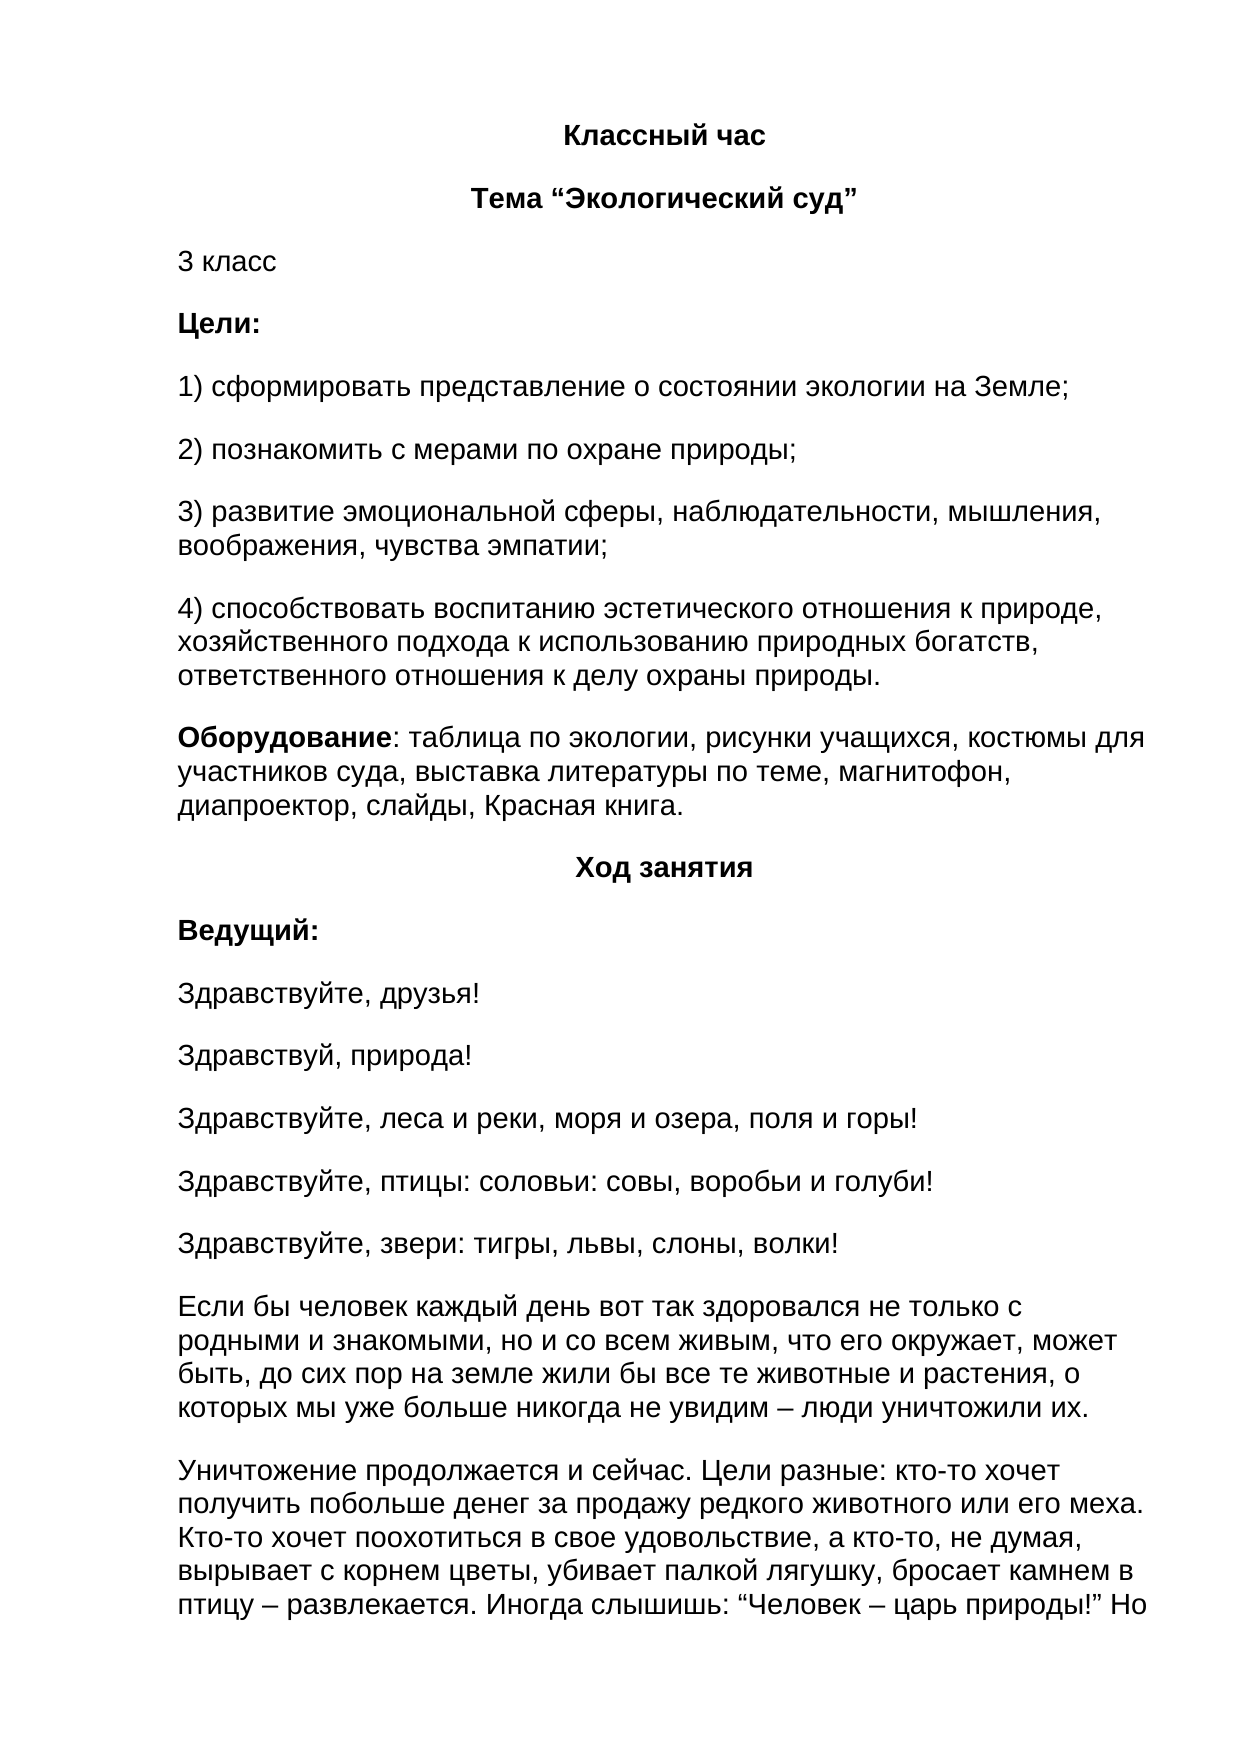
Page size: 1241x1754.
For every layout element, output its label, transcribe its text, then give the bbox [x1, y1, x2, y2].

text Если бы человек каждый день вот так здоровался не только с родными и знакомыми, но и со всем живым, что его окружает, может быть, до сих пор на земле жили бы все те животные и растения, о которых мы уже больше никогда не увидим – люди уничтожили их. [177, 1289, 1152, 1423]
text 2) познакомить с мерами по охране природы; [177, 432, 1152, 465]
text 4) способствовать воспитанию эстетического отношения к природе, хозяйственного подхода к использованию природных богатств, ответственного отношения к делу охраны природы. [177, 591, 1152, 691]
text Здравствуйте, птицы: соловьи: совы, воробьи и голуби! [177, 1164, 1152, 1197]
text 3 класс [177, 243, 1152, 277]
text Оборудование: таблица по экологии, рисунки учащихся, костюмы для участников суда, выставка литературы по теме, магнитофон, диапроектор, слайды, Красная книга. [177, 720, 1152, 821]
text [177, 1452, 1152, 1620]
text Здравствуйте, друзья! [177, 976, 1152, 1009]
text Цели: [177, 306, 1152, 340]
text Ведущий: [177, 913, 1152, 946]
text Здравствуйте, леса и реки, моря и озера, поля и горы! [177, 1101, 1152, 1134]
text Классный час [177, 118, 1152, 152]
text 3) развитие эмоциональной сферы, наблюдательности, мышления, воображения, чувства эмпатии; [177, 494, 1152, 561]
text Тема “Экологический суд” [177, 181, 1152, 214]
text Здравствуй, природа! [177, 1038, 1152, 1072]
text 1) сформировать представление о состоянии экологии на Земле; [177, 369, 1152, 402]
text Здравствуйте, звери: тигры, львы, слоны, волки! [177, 1226, 1152, 1260]
text Ход занятия [177, 850, 1152, 884]
